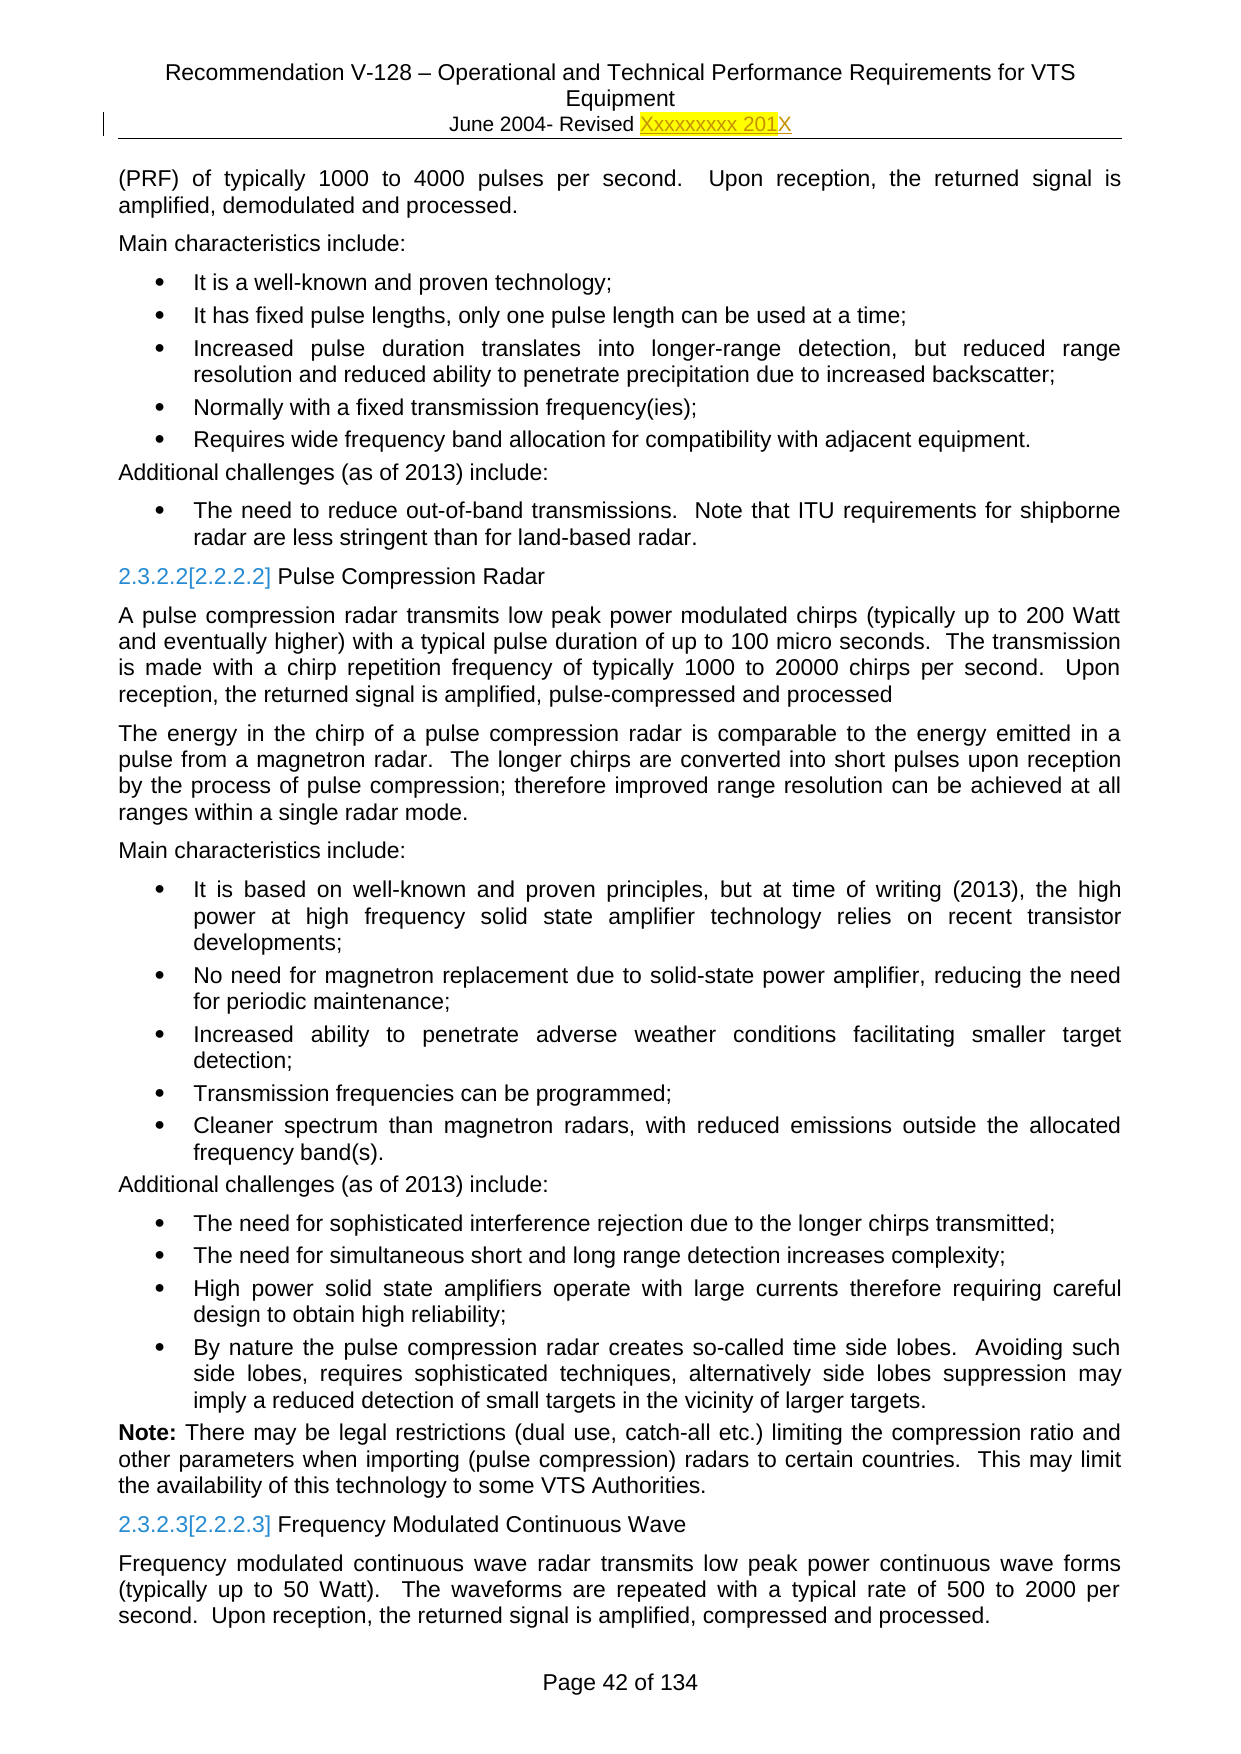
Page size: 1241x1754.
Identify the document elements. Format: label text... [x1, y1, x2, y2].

text The need for simultaneous short and long range detection increases complexity; [156, 1242, 1122, 1269]
text High power solid state amplifiers operate with large currents therefore requiring careful design to obtain high reliability; [156, 1275, 1122, 1328]
text The energy in the chirp of a pulse compression radar is comparable to the energy emitted in a pulse from a magnetron radar. The longer chirps are converted into short pulses upon reception by the process of pulse compression; therefore improved range resolution can be achieved at all ranges within a single radar mode. [118, 719, 1122, 825]
text Normally with a fixed transmission frequency(ies); [156, 393, 1122, 420]
text Frequency modulated continuous wave radar transmits low peak power continuous wave forms (typically up to 50 Watt). The waveforms are repeated with a typical rate of 500 to 2000 per second. Upon reception, the returned signal is amplified, compressed and processed. [118, 1550, 1122, 1629]
text A pulse compression radar transmits low peak power modulated chirps (typically up to 200 Watt and eventually higher) with a typical pulse duration of up to 100 micro seconds. The transmission is made with a chirp repetition frequency of typically 1000 to 20000 chirps per second. Upon reception, the returned signal is amplified, pulse-compressed and processed [118, 602, 1122, 707]
text Additional challenges (as of 2013) include: [118, 1171, 1122, 1197]
subtitle Frequency Modulated Continuous Wave [118, 1511, 1122, 1537]
text Cleaner spectrum than magnetron radars, with reduced emissions outside the allocated frequency band(s). [156, 1112, 1122, 1165]
text Note: There may be legal restrictions (dual use, catch-all etc.) limiting the compression ratio and other parameters when importing (pulse compression) radars to certain countries. This may limit the availability of this technology to some VTS Authorities. [118, 1419, 1122, 1498]
text By nature the pulse compression radar creates so-called time side lobes. Avoiding such side lobes, requires sophisticated techniques, alternatively side lobes suppression may imply a reduced detection of small targets in the vicinity of larger targets. [156, 1334, 1122, 1413]
text Increased ability to penetrate adverse weather conditions facilitating smaller target detection; [156, 1021, 1122, 1073]
text Main characteristics include: [118, 837, 1122, 864]
text Transmission frequencies can be programmed; [156, 1079, 1122, 1106]
subtitle Pulse Compression Radar [118, 563, 1122, 589]
text Additional challenges (as of 2013) include: [118, 459, 1122, 485]
text It is a well-known and proven technology; [156, 269, 1122, 296]
text It is based on well-known and proven principles, but at time of writing (2013), the high power at high frequency solid state amplifier technology relies on recent transistor developments; [156, 876, 1122, 955]
text Increased pulse duration translates into longer-range detection, but reduced range resolution and reduced ability to penetrate precipitation due to increased backscatter; [156, 334, 1122, 387]
text Requires wide frequency band allocation for compatibility with adjacent equipment. [156, 426, 1122, 452]
text The need to reduce out-of-band transmissions. Note that ITU requirements for shipborne radar are less stringent than for land-based radar. [156, 497, 1122, 550]
text Main characteristics include: [118, 230, 1122, 257]
text No need for magnetron replacement due to solid-state power amplifier, reducing the need for periodic maintenance; [156, 962, 1122, 1014]
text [118, 165, 1122, 218]
text It has fixed pulse lengths, only one pulse length can be used at a time; [156, 302, 1122, 328]
text The need for sophisticated interference rejection due to the longer chirps transmitted; [156, 1210, 1122, 1236]
